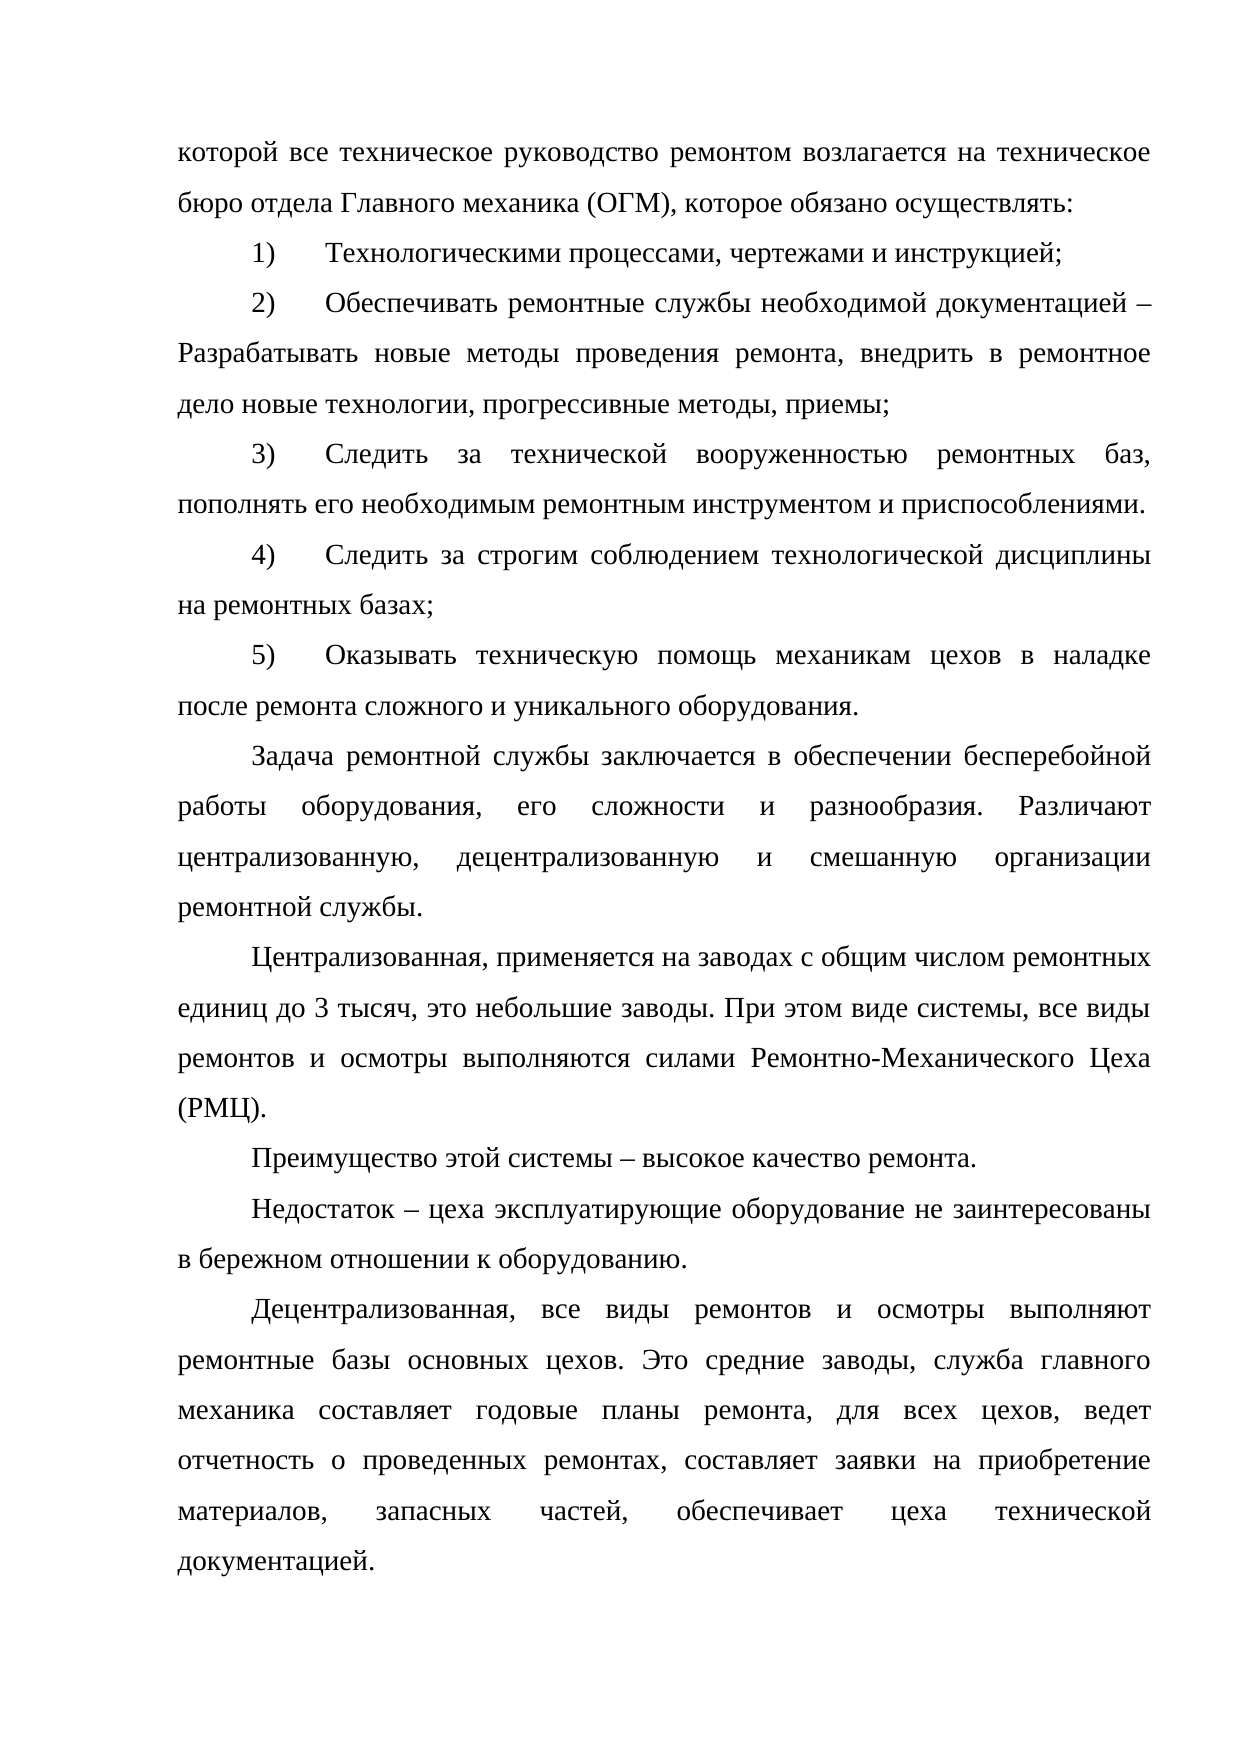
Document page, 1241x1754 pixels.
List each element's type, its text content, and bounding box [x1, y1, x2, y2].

list Следить за строгим соблюдением технологической дисциплины на ремонтных базах; [177, 537, 1152, 621]
list Технологическими процессами, чертежами и инструкцией; [177, 235, 1152, 268]
list Обеспечивать ремонтные службы необходимой документацией – Разрабатывать новые методы проведения ремонта, внедрить в ремонтное дело новые технологии, прогрессивные методы, приемы; [177, 285, 1152, 419]
text Децентрализованная, все виды ремонтов и осмотры выполняют ремонтные базы основных цехов. Это средние заводы, служба главного механика составляет годовые планы ремонта, для всех цехов, ведет отчетность о проведенных ремонтах, составляет заявки на приобретение материалов, запасных частей, обеспечивает цеха технической документацией. [177, 1292, 1152, 1577]
text Недостаток – цеха эксплуатирующие оборудование не заинтересованы в бережном отношении к оборудованию. [177, 1191, 1152, 1275]
text Задача ремонтной службы заключается в обеспечении бесперебойной работы оборудования, его сложности и разнообразия. Различают централизованную, децентрализованную и смешанную организации ремонтной службы. [177, 738, 1152, 923]
list Оказывать техническую помощь механикам цехов в наладке после ремонта сложного и уникального оборудования. [177, 637, 1152, 721]
text Преимущество этой системы – высокое качество ремонта. [177, 1141, 1152, 1174]
text Централизованная, применяется на заводах с общим числом ремонтных единиц до 3 тысяч, это небольшие заводы. При этом виде системы, все виды ремонтов и осмотры выполняются силами Ремонтно-Механического Цеха (РМЦ). [177, 939, 1152, 1124]
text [177, 134, 1152, 218]
list Следить за технической вооруженностью ремонтных баз, пополнять его необходимым ремонтным инструментом и приспособлениями. [177, 436, 1152, 520]
